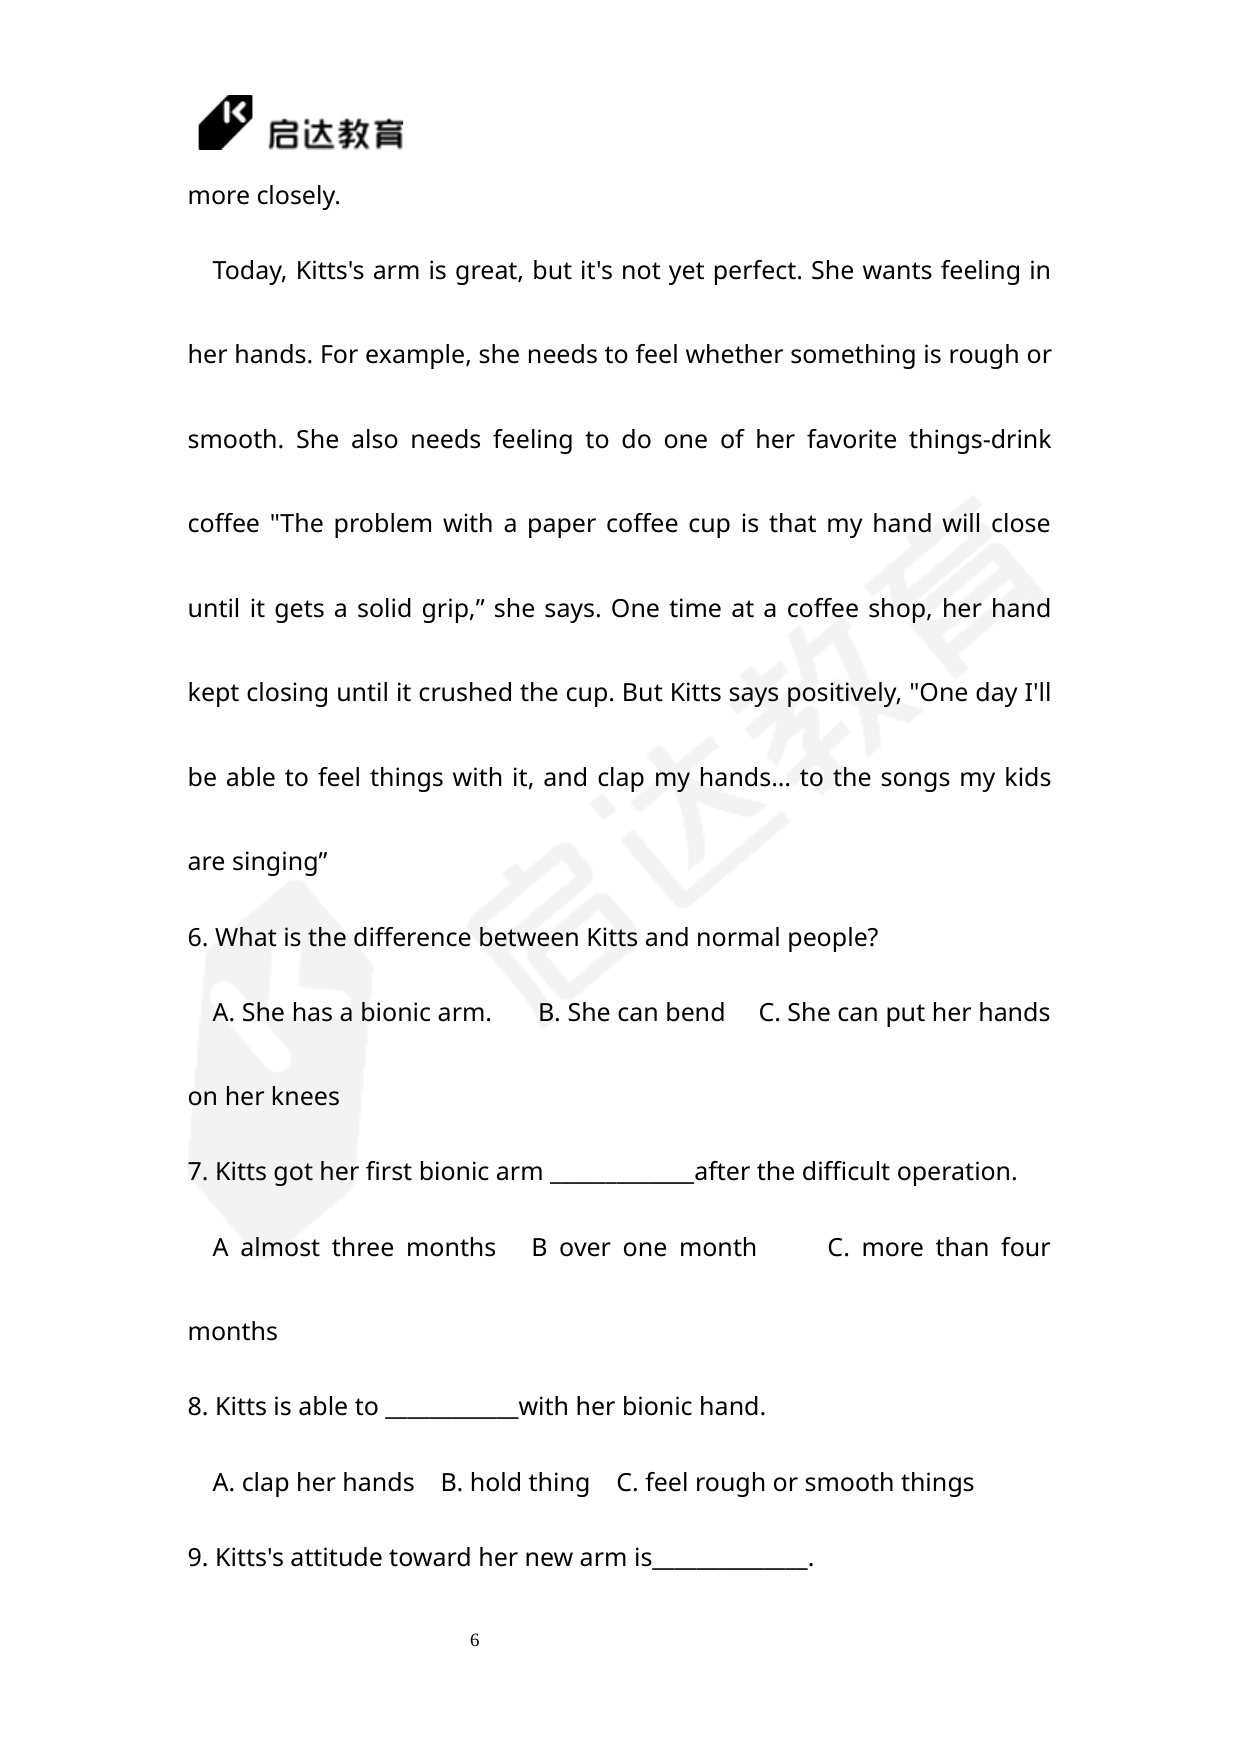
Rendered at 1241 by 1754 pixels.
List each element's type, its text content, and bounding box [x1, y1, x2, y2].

text 7. Kitts got her first bionic arm _____________after the difficult operation. [187, 1139, 1053, 1204]
text Today, Kitts's arm is great, but it's not yet perfect. She wants feeling in her hands. For example, she needs to feel whether something is rough or smooth. She also needs feeling to do one of her favorite things-drink coffee "The problem with a paper coffee cup is that my hand will close until it gets a solid grip,” she says. One time at a coffee shop, her hand kept closing until it crushed the cup. But Kitts says positively, "One day I'll be able to feel things with it, and clap my hands… to the songs my kids are singing” [187, 237, 1053, 893]
text 6. What is the difference between Kitts and normal people? [187, 904, 1053, 969]
text 9. Kitts's attitude toward her new arm is______________. [187, 1524, 1053, 1589]
text A. clap her hands B. hold thing C. feel rough or smooth things [187, 1449, 1053, 1514]
text 8. Kitts is able to ____________with her bionic hand. [187, 1373, 1053, 1438]
text A almost three months B over one month C. more than four months [187, 1214, 1053, 1363]
text A. She has a bionic arm. B. She can bend C. She can put her hands on her knees [187, 979, 1053, 1128]
picture [198, 95, 404, 150]
